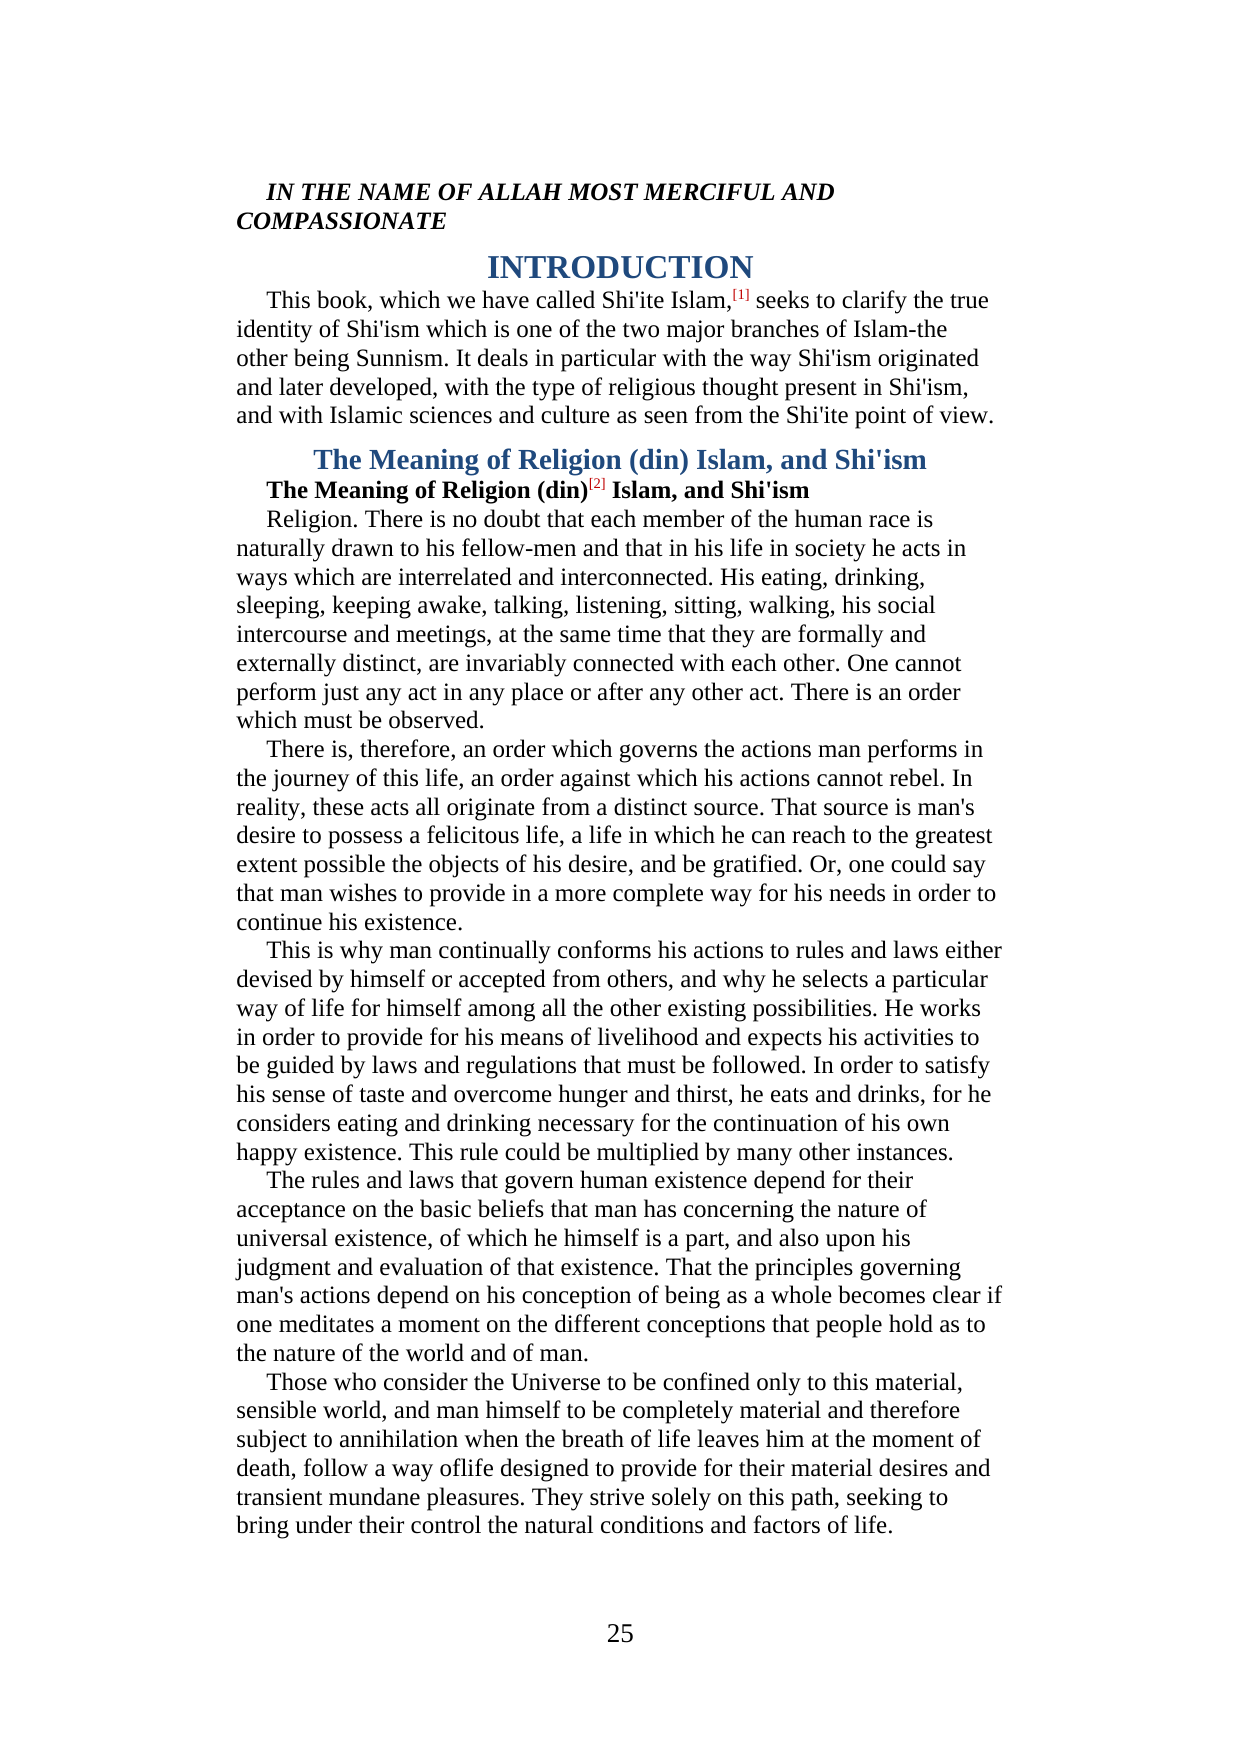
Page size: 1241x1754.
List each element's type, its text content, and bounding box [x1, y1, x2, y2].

text IN THE NAME OF ALLAH MOST MERCIFUL AND COMPASSIONATE [236, 177, 1004, 235]
text The Meaning of Religion (din)[2] Islam, and Shi'ism [236, 475, 1004, 504]
text This is why man continually conforms his actions to rules and laws either devised by himself or accepted from others, and why he selects a particular way of life for himself among all the other existing possibilities. He works in order to provide for his means of livelihood and expects his activities to be guided by laws and regulations that must be followed. In order to satisfy his sense of taste and overcome hunger and thirst, he eats and drinks, for he considers eating and drinking necessary for the continuation of his own happy existence. This rule could be multiplied by many other instances. [236, 935, 1004, 1165]
text Religion. There is no doubt that each member of the human race is naturally drawn to his fellow-men and that in his life in society he acts in ways which are interrelated and interconnected. His eating, drinking, sleeping, keeping awake, talking, listening, sitting, walking, his social intercourse and meetings, at the same time that they are formally and externally distinct, are invariably connected with each other. One cannot perform just any act in any place or after any other act. There is an order which must be observed. [236, 504, 1004, 734]
subtitle INTRODUCTION [236, 247, 1004, 286]
text There is, therefore, an order which governs the actions man performs in the journey of this life, an order against which his actions cannot rebel. In reality, these acts all originate from a distinct source. That source is man's desire to possess a felicitous life, a life in which he can reach to the greatest extent possible the objects of his desire, and be gratified. Or, one could say that man wishes to provide in a more complete way for his needs in order to continue his existence. [236, 734, 1004, 935]
text The rules and laws that govern human existence depend for their acceptance on the basic beliefs that man has concerning the nature of universal existence, of which he himself is a part, and also upon his judgment and evaluation of that existence. That the principles governing man's actions depend on his conception of being as a whole becomes clear if one meditates a moment on the different conceptions that people hold as to the nature of the world and of man. [236, 1165, 1004, 1367]
subtitle The Meaning of Religion (din) Islam, and Shi'ism [236, 442, 1004, 475]
text This book, which we have called Shi'ite Islam,[1] seeks to clarify the true identity of Shi'ism which is one of the two major branches of Islam-the other being Sunnism. It deals in particular with the way Shi'ism originated and later developed, with the type of religious thought present in Shi'ism, and with Islamic sciences and culture as seen from the Shi'ite point of view. [236, 286, 1004, 429]
text Those who consider the Universe to be confined only to this material, sensible world, and man himself to be completely material and therefore subject to annihilation when the breath of life leaves him at the moment of death, follow a way oflife designed to provide for their material desires and transient mundane pleasures. They strive solely on this path, seeking to bring under their control the natural conditions and factors of life. [236, 1367, 1004, 1539]
